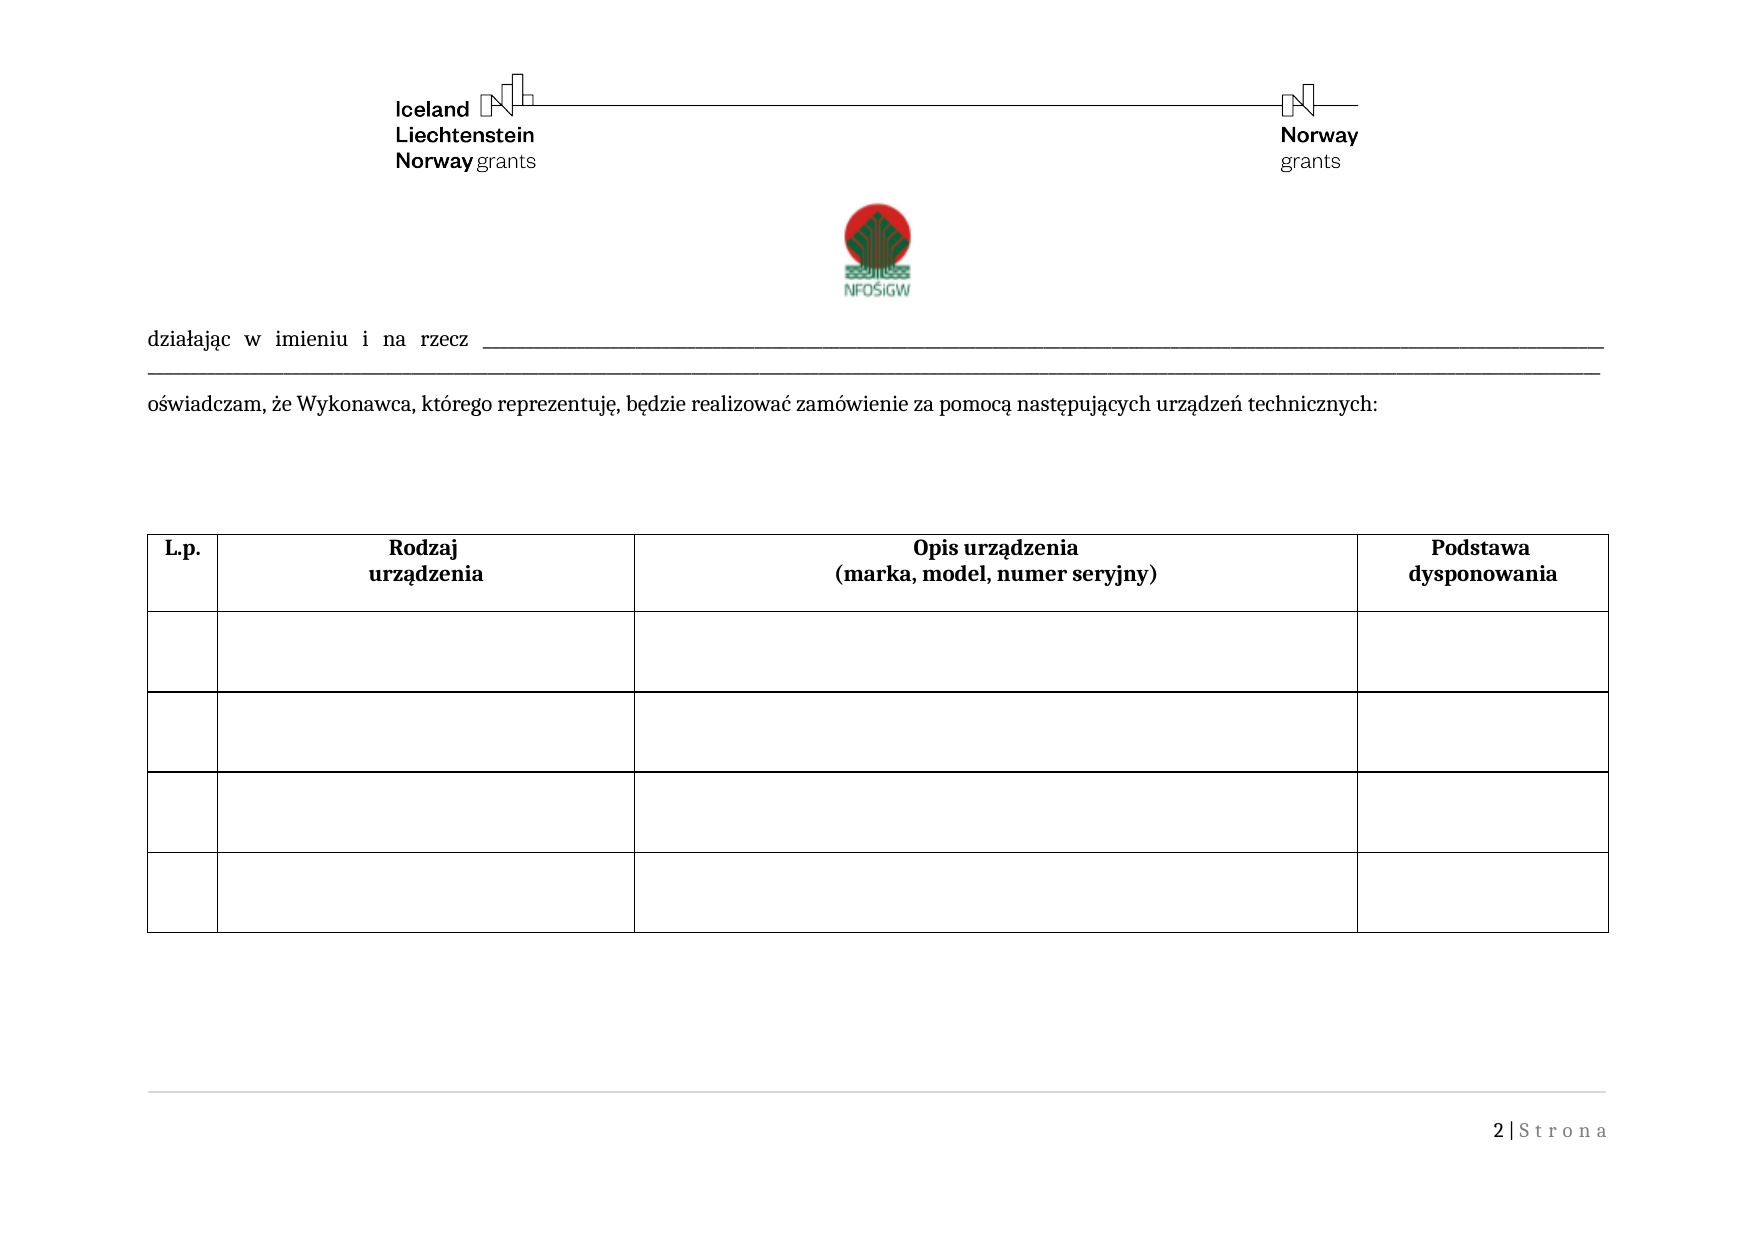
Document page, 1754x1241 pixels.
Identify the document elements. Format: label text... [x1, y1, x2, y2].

table_cell [635, 773, 1357, 852]
table_cell [1358, 853, 1608, 932]
table_cell [218, 693, 634, 771]
table_cell [635, 612, 1357, 691]
table_cell [1358, 693, 1608, 771]
table_cell [218, 773, 634, 852]
table_cell [148, 853, 217, 932]
table_header Podstawa dysponowania [1358, 535, 1608, 611]
table_cell [218, 612, 634, 691]
table_cell [635, 853, 1357, 932]
table_cell [635, 693, 1357, 771]
text działając w imieniu i na rzecz ____________________________________________________________________________________________________________________________________ ___________________________________________________________________________________________________________________________________________________________________________ [148, 325, 1606, 378]
table_header Opis urządzenia (marka, model, numer seryjny) [635, 535, 1357, 611]
table_cell [1358, 612, 1608, 691]
table_cell [148, 773, 217, 852]
text oświadczam, że Wykonawca, którego reprezentuję, będzie realizować zamówienie za pomocą następujących urządzeń technicznych: [148, 391, 1606, 417]
table_header Rodzaj urządzenia [218, 535, 634, 611]
table_header L.p. [148, 535, 217, 611]
table_cell [218, 853, 634, 932]
table_cell [1358, 773, 1608, 852]
table_cell [148, 612, 217, 691]
table_cell [148, 693, 217, 771]
picture [395, 73, 1359, 173]
